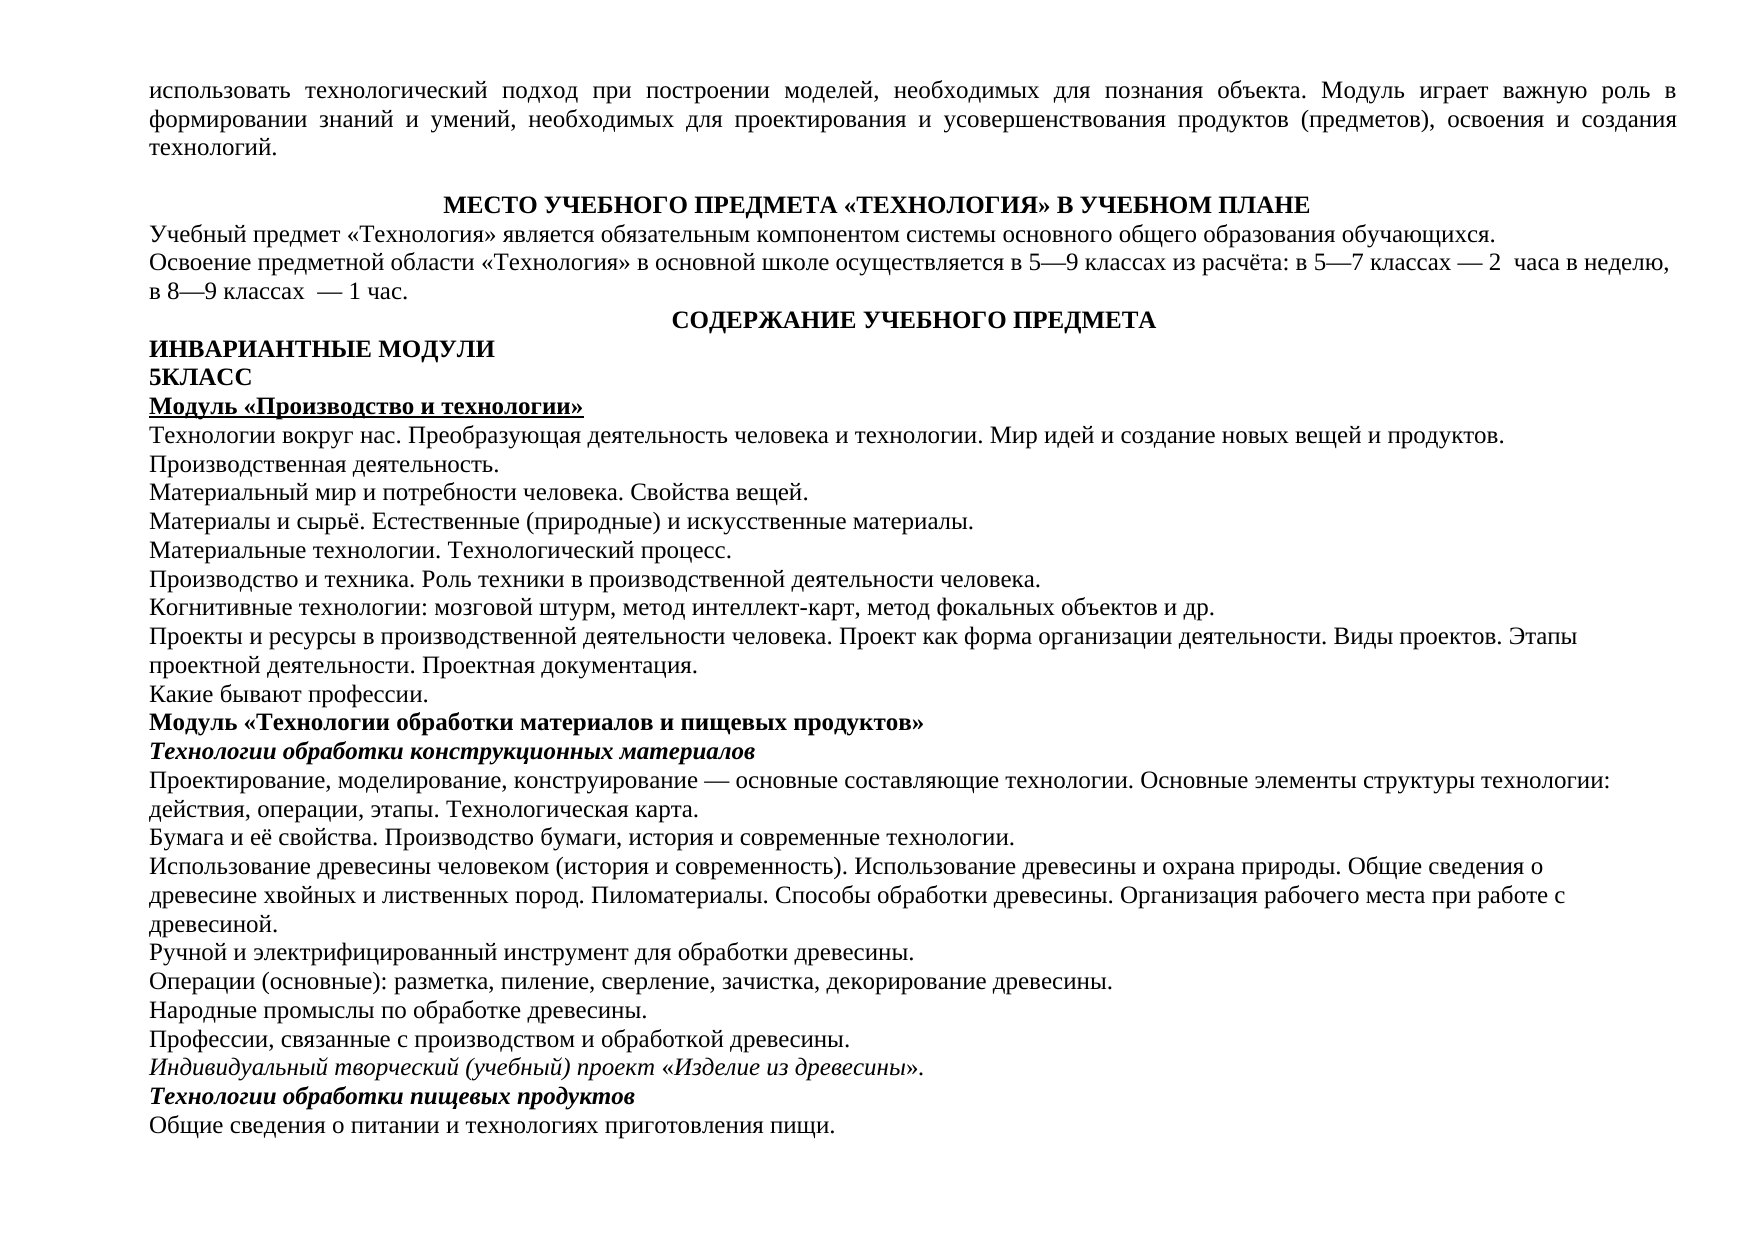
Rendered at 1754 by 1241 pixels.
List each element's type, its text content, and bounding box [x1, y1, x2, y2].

text Технологии вокруг нас. Преобразующая деятельность человека и технологии. Мир идей и создание новых вещей и продуктов. [149, 420, 1679, 449]
text Индивидуальный творческий (учебный) проект «Изделие из древесины». [149, 1052, 1679, 1081]
text Материальный мир и потребности человека. Свойства вещей. [149, 477, 1679, 506]
text Освоение предметной области «Технология» в основной школе осуществляется в 5—9 классах из расчёта: в 5—7 классах — 2 часа в неделю, в 8—9 классах — 1 час. [149, 247, 1679, 305]
text Технологии обработки конструкционных материалов [149, 736, 1679, 765]
text Использование древесины человеком (история и современность). Использование древесины и охрана природы. Общие сведения о [149, 851, 1679, 880]
text древесиной. [149, 909, 1679, 937]
text Проектирование, моделирование, конструирование — основные составляющие технологии. Основные элементы структуры технологии: [149, 765, 1679, 794]
text древесине хвойных и лиственных пород. Пиломатериалы. Способы обработки древесины. Организация рабочего места при работе с [149, 880, 1679, 909]
text действия, операции, этапы. Технологическая карта. [149, 794, 1679, 822]
text Учебный предмет «Технология» является обязательным компонентом системы основного общего образования обучающихся. [149, 219, 1679, 247]
text Профессии, связанные с производством и обработкой древесины. [149, 1024, 1679, 1052]
text Ручной и электрифицированный инструмент для обработки древесины. [149, 937, 1679, 966]
text Какие бывают профессии. [149, 679, 1679, 707]
text Народные промыслы по обработке древесины. [149, 995, 1679, 1024]
text 5КЛАСС [149, 362, 1679, 391]
text Материальные технологии. Технологический процесс. [149, 535, 1679, 564]
text проектной деятельности. Проектная документация. [149, 650, 1679, 679]
text Производственная деятельность. [149, 449, 1679, 477]
text Операции (основные): разметка, пиление, сверление, зачистка, декорирование древесины. [149, 966, 1679, 995]
text Бумага и её свойства. Производство бумаги, история и современные технологии. [149, 822, 1679, 851]
text Общие сведения о питании и технологиях приготовления пищи. [149, 1110, 1679, 1139]
text Технологии обработки пищевых продуктов [149, 1081, 1679, 1110]
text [149, 75, 1679, 161]
text Производство и техника. Роль техники в производственной деятельности человека. [149, 564, 1679, 592]
text Модуль «Производство и технологии» [149, 391, 1679, 420]
text Материалы и сырьё. Естественные (природные) и искусственные материалы. [149, 506, 1679, 535]
text СОДЕРЖАНИЕ УЧЕБНОГО ПРЕДМЕТА [149, 305, 1679, 334]
text Модуль «Технологии обработки материалов и пищевых продуктов» [149, 707, 1679, 736]
text Когнитивные технологии: мозговой штурм, метод интеллект-карт, метод фокальных объектов и др. [149, 592, 1679, 621]
text Проекты и ресурсы в производственной деятельности человека. Проект как форма организации деятельности. Виды проектов. Этапы [149, 621, 1679, 650]
subtitle МЕСТО УЧЕБНОГО ПРЕДМЕТА «ТЕХНОЛОГИЯ» В УЧЕБНОМ ПЛАНЕ [75, 190, 1679, 219]
text ИНВАРИАНТНЫЕ МОДУЛИ [149, 334, 1679, 362]
